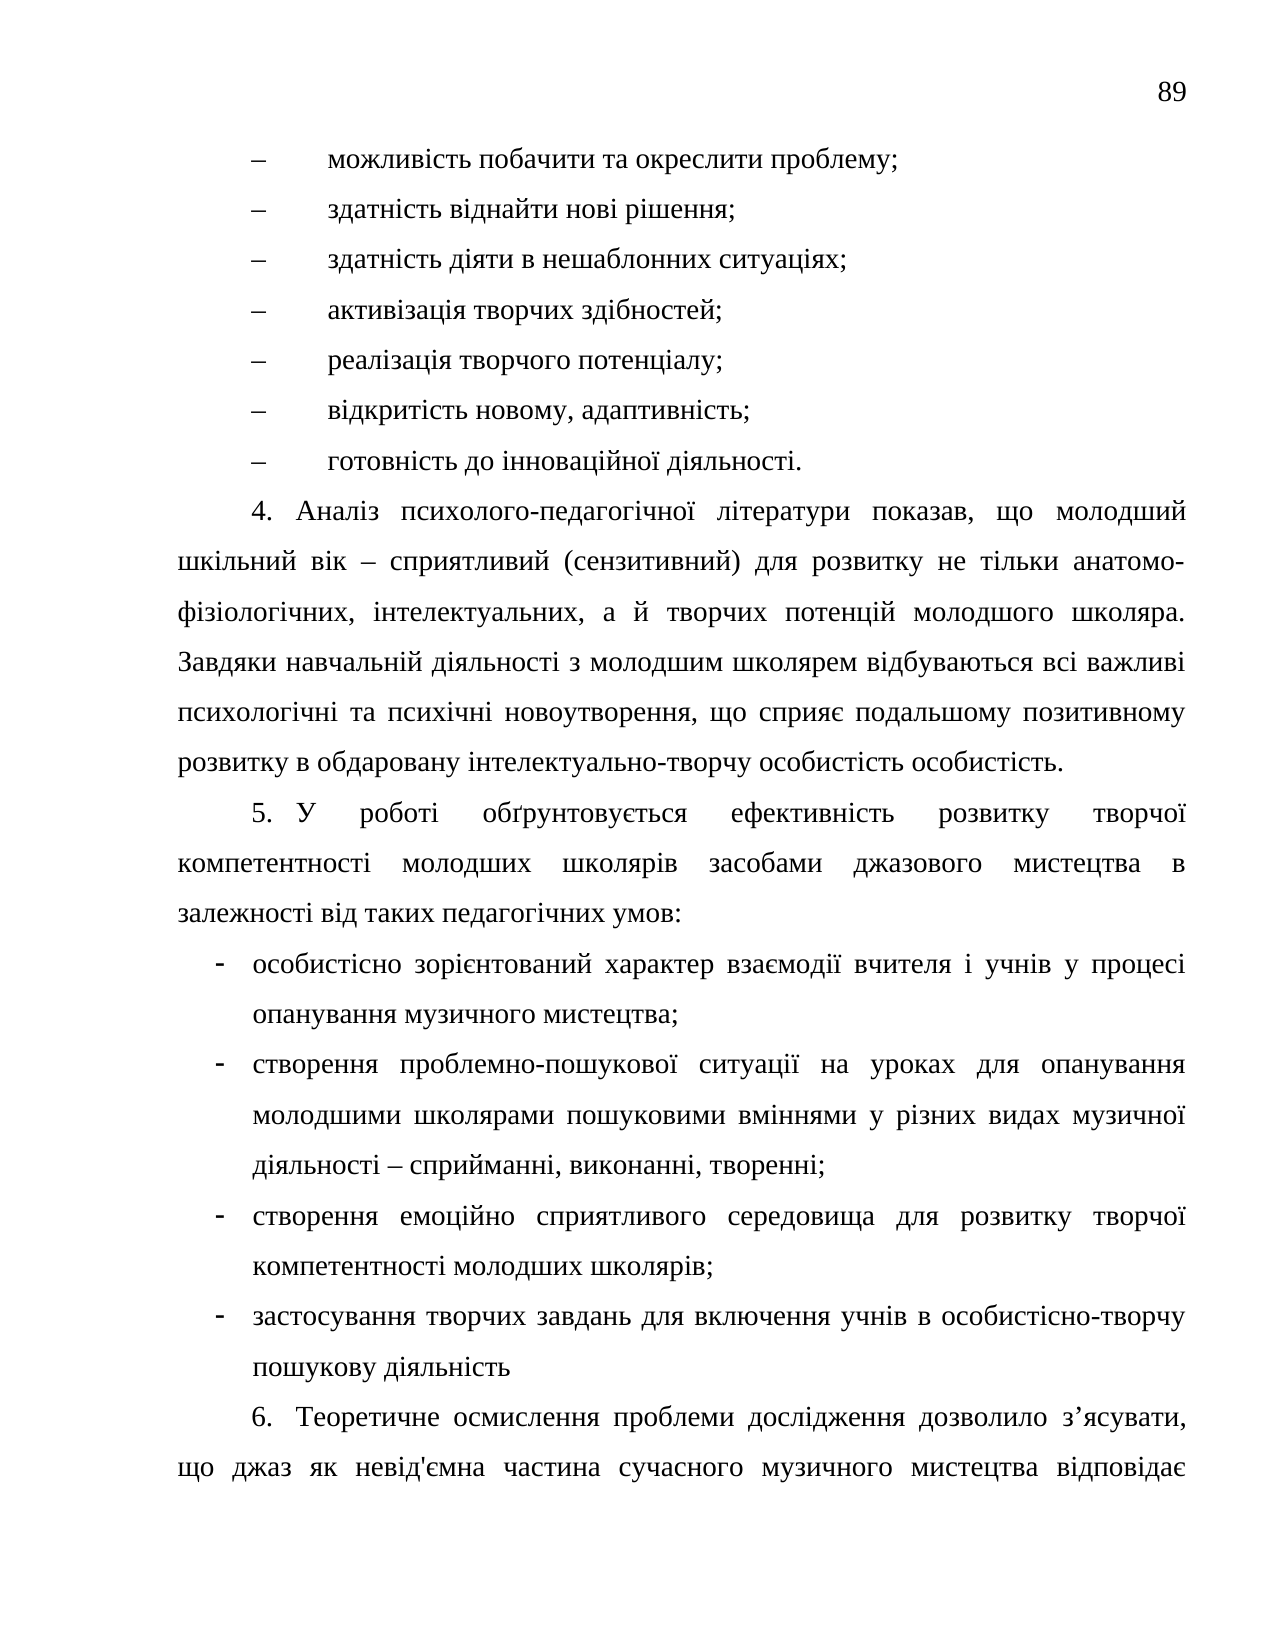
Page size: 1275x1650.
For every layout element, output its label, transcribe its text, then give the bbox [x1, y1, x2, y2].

list здатність віднайти нові рішення; [177, 191, 1186, 225]
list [177, 1399, 1186, 1483]
list реалізація творчого потенціалу; [177, 342, 1186, 376]
list створення емоційно сприятливого середовища для розвитку творчої компетентності молодших школярів; [215, 1198, 1186, 1282]
list можливість побачити та окреслити проблему; [177, 141, 1186, 174]
list здатність діяти в нешаблонних ситуаціях; [177, 241, 1186, 275]
list створення проблемно-пошукової ситуації на уроках для опанування молодшими школярами пошуковими вміннями у різних видах музичної діяльності – сприйманні, виконанні, творенні; [215, 1047, 1186, 1181]
list У роботі обґрунтовується ефективність розвитку творчої компетентності молодших школярів засобами джазового мистецтва в залежності від таких педагогічних умов: [177, 795, 1186, 929]
list застосування творчих завдань для включення учнів в особистісно-творчу пошукову діяльність [215, 1298, 1186, 1382]
list готовність до інноваційної діяльності. [177, 443, 1186, 476]
list відкритість новому, адаптивність; [177, 392, 1186, 426]
list активізація творчих здібностей; [177, 292, 1186, 325]
list особистісно зорієнтований характер взаємодії вчителя і учнів у процесі опанування музичного мистецтва; [215, 946, 1186, 1030]
list Аналіз психолого-педагогічної літератури показав, що молодший шкільний вік – сприятливий (сензитивний) для розвитку не тільки анатомо-фізіологічних, інтелектуальних, а й творчих потенцій молодшого школяра. Завдяки навчальній діяльності з молодшим школярем відбуваються всі важливі психологічні та психічні новоутворення, що сприяє подальшому позитивному розвитку в обдаровану інтелектуально-творчу особистість особистість. [177, 493, 1186, 778]
